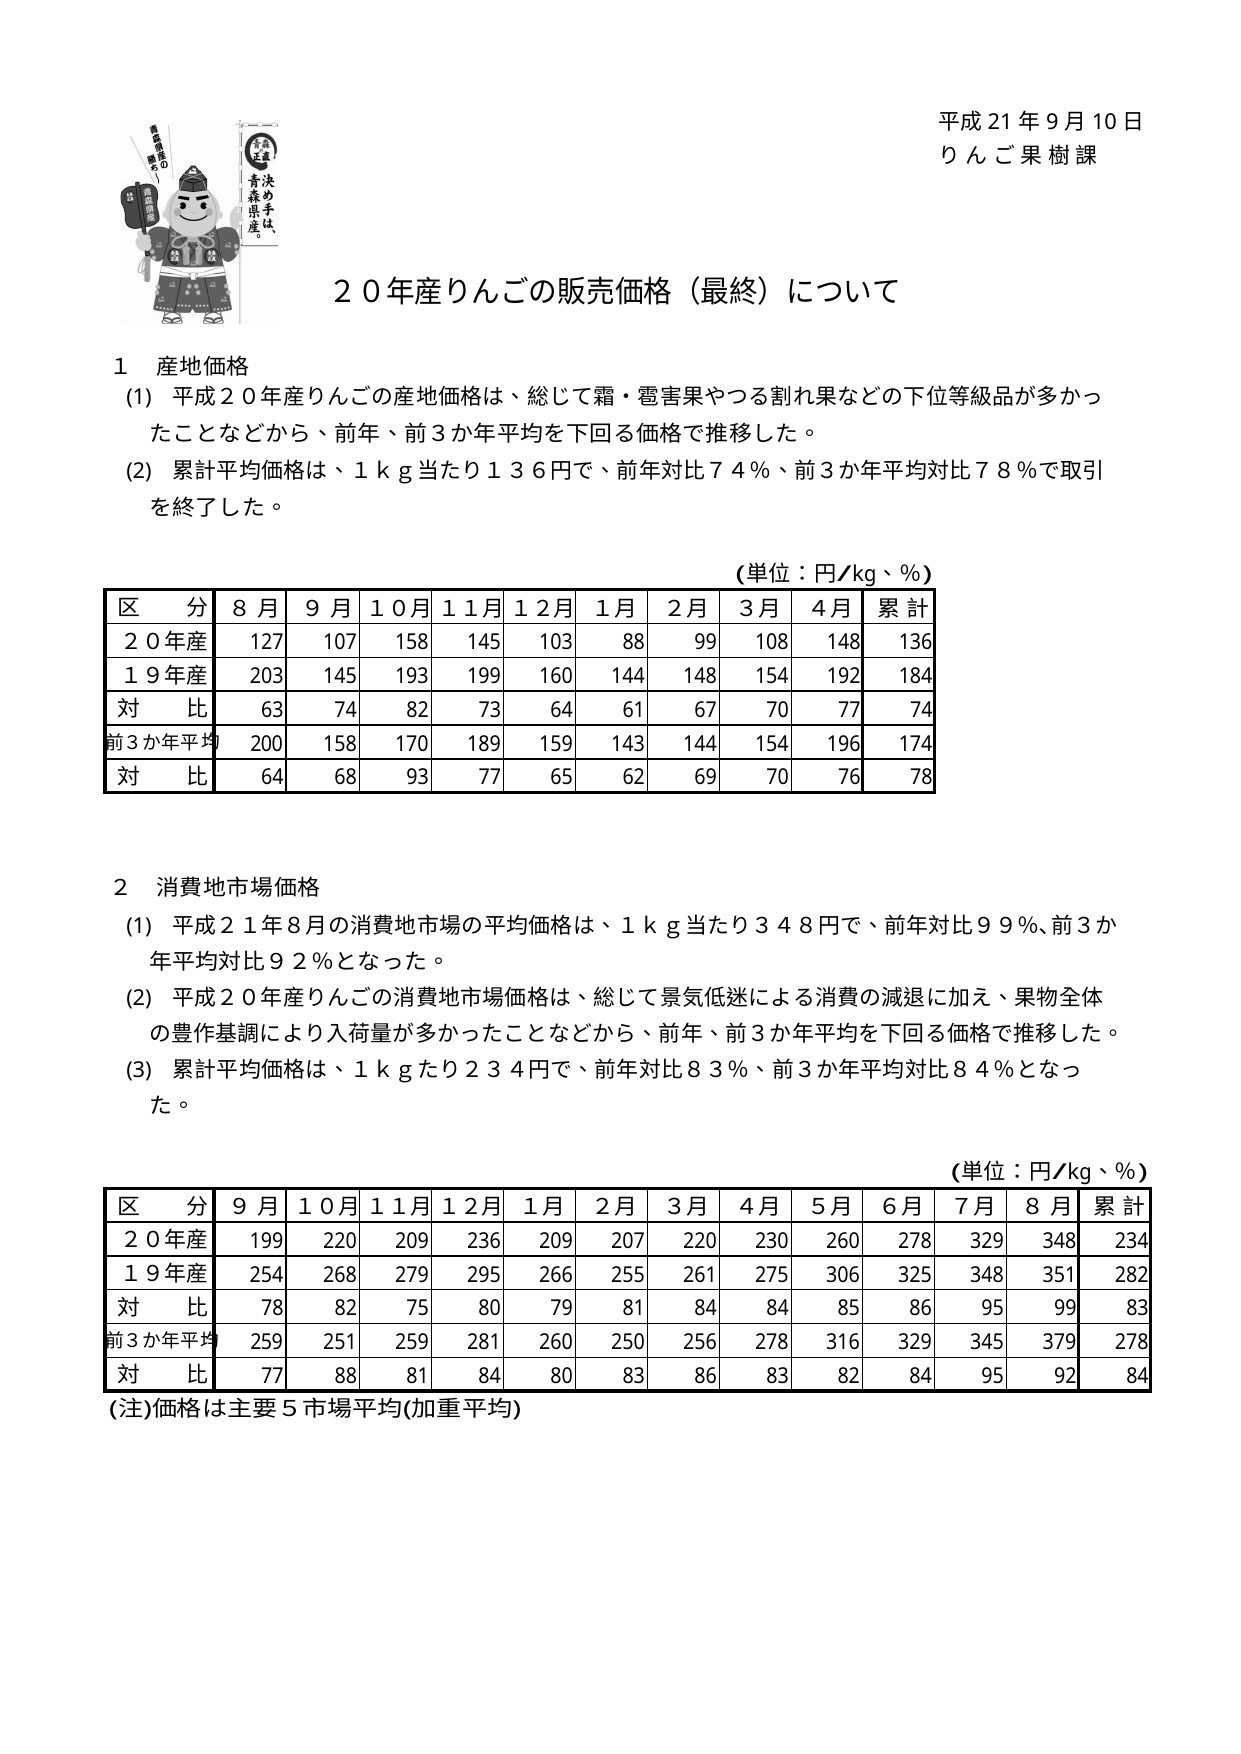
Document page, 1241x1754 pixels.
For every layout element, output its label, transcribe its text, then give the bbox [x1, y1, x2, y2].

table_header ９ 月 [216, 1190, 285, 1221]
table_header １１月 [432, 591, 503, 623]
table_cell 84 [1080, 1358, 1149, 1389]
table_cell 379 [1007, 1324, 1077, 1356]
table_header ４月 [720, 1190, 791, 1221]
table_cell 154 [720, 726, 791, 758]
table_cell 209 [360, 1223, 431, 1255]
table_cell １９年産 [107, 1257, 212, 1289]
table_cell 348 [1007, 1223, 1077, 1255]
table_header １月 [576, 591, 647, 623]
table_cell 前３か年平 [107, 726, 212, 758]
table_cell 対 比 [107, 1290, 212, 1323]
table_cell 143 [576, 726, 647, 758]
table_cell 148 [792, 624, 861, 656]
table_cell 209 [504, 1223, 575, 1255]
text (注)価格は主要５市場平均(加重平均) [109, 1393, 1171, 1423]
table_cell 67 [648, 692, 719, 724]
table_cell 74 [864, 692, 933, 724]
table_cell 260 [792, 1223, 862, 1255]
table_cell 278 [863, 1223, 934, 1255]
table_cell 83 [720, 1358, 791, 1389]
table_cell 236 [432, 1223, 503, 1255]
table_header ８ 月 [1007, 1190, 1077, 1221]
table_cell ２０年産 [107, 1223, 212, 1255]
table_cell 86 [648, 1358, 719, 1389]
table_cell 83 [1080, 1290, 1149, 1323]
table_cell 295 [432, 1257, 503, 1289]
table_cell 144 [648, 726, 719, 758]
text (単位：円/kg、％) [735, 558, 1171, 587]
table_cell 79 [504, 1290, 575, 1323]
table_cell 68 [287, 760, 359, 791]
table_header １１月 [360, 1190, 431, 1221]
table_cell 対 比 [107, 1358, 212, 1389]
table_cell 77 [216, 1358, 285, 1389]
table_cell 158 [360, 624, 431, 656]
table_cell 207 [576, 1223, 647, 1255]
table_cell 103 [504, 624, 575, 656]
table_cell 78 [864, 760, 933, 791]
table_cell 93 [360, 760, 431, 791]
table_cell 260 [504, 1324, 575, 1356]
table_cell 345 [935, 1324, 1006, 1356]
table_header 累 計 [1080, 1190, 1149, 1221]
table_cell 107 [287, 624, 359, 656]
table_cell 64 [216, 760, 285, 791]
table_cell 70 [720, 760, 791, 791]
list 平成２０年産りんごの消費地市場価格は、総じて景気低迷による消費の減退に加え、果物全体 の豊作基調により入荷量が多かったことなどから、前年、前３か年平均を下回る価格で推移した。 [126, 982, 1161, 1048]
table_cell 278 [1080, 1324, 1149, 1356]
table_cell 193 [360, 658, 431, 690]
table_cell 261 [648, 1257, 719, 1289]
table_cell 145 [287, 658, 359, 690]
table_header ５月 [792, 1190, 862, 1221]
table_cell 282 [1080, 1257, 1149, 1289]
table_cell 184 [864, 658, 933, 690]
table_cell ２０年産 [107, 624, 212, 656]
table_cell 329 [935, 1223, 1006, 1255]
table_header ８ 月 [216, 591, 285, 623]
table_cell 86 [863, 1290, 934, 1323]
table_header １月 [504, 1190, 575, 1221]
table_cell 65 [504, 760, 575, 791]
table_cell 254 [216, 1257, 285, 1289]
table_cell 80 [432, 1290, 503, 1323]
table_cell 99 [1007, 1290, 1077, 1323]
table_header ３月 [720, 591, 791, 623]
table_cell 329 [863, 1324, 934, 1356]
table_cell 61 [576, 692, 647, 724]
table_cell 154 [720, 658, 791, 690]
table_cell 84 [432, 1358, 503, 1389]
subtitle 平成 21 年 9 月 10 日り ん ご 果 樹 課 [938, 106, 1147, 170]
text ２ 消費地市場価格 [109, 872, 1171, 902]
table_cell 76 [792, 760, 861, 791]
list 累計平均価格は、１ｋｇ当たり１３６円で、前年対比７４％、前３か年平均対比７８％で取引 を終了した。 [126, 455, 1138, 522]
table_cell 70 [720, 692, 791, 724]
table_header １２月 [504, 591, 575, 623]
table_header 累 計 [864, 591, 933, 623]
table_cell 84 [648, 1290, 719, 1323]
table_cell １９年産 [107, 658, 212, 690]
table_header ６月 [863, 1190, 934, 1221]
table_header １０月 [360, 591, 431, 623]
table_cell 均 259 [216, 1324, 285, 1356]
table_cell 220 [648, 1223, 719, 1255]
table_header １０月 [287, 1190, 359, 1221]
table_header ３月 [648, 1190, 719, 1221]
table_cell 64 [504, 692, 575, 724]
table_header ４月 [792, 591, 861, 623]
table_cell 81 [576, 1290, 647, 1323]
table_cell 306 [792, 1257, 862, 1289]
table_cell 均 200 [216, 726, 285, 758]
table_header 区 分 [107, 1190, 212, 1221]
table_cell 159 [504, 726, 575, 758]
table_cell 99 [648, 624, 719, 656]
table_cell 275 [720, 1257, 791, 1289]
table_cell 95 [935, 1290, 1006, 1323]
table_cell 82 [360, 692, 431, 724]
table_header ９ 月 [287, 591, 359, 623]
table_cell 250 [576, 1324, 647, 1356]
table_cell 148 [648, 658, 719, 690]
table_cell 85 [792, 1290, 862, 1323]
table_cell 256 [648, 1324, 719, 1356]
table_cell 199 [216, 1223, 285, 1255]
table_cell 108 [720, 624, 791, 656]
table_cell 348 [935, 1257, 1006, 1289]
table_cell 80 [504, 1358, 575, 1389]
table_cell 74 [287, 692, 359, 724]
table_cell 255 [576, 1257, 647, 1289]
table_cell 268 [287, 1257, 359, 1289]
table_header ２月 [648, 591, 719, 623]
table_cell 84 [720, 1290, 791, 1323]
table_cell 83 [576, 1358, 647, 1389]
table_cell 136 [864, 624, 933, 656]
table_cell 189 [432, 726, 503, 758]
table_cell 144 [576, 658, 647, 690]
table_cell 160 [504, 658, 575, 690]
table_cell 88 [576, 624, 647, 656]
table_cell 230 [720, 1223, 791, 1255]
table_header ２月 [576, 1190, 647, 1221]
table_header ７月 [935, 1190, 1006, 1221]
table_cell 63 [216, 692, 285, 724]
table_cell 145 [432, 624, 503, 656]
table_cell 325 [863, 1257, 934, 1289]
table_cell 82 [287, 1290, 359, 1323]
table_cell 278 [720, 1324, 791, 1356]
table_cell 158 [287, 726, 359, 758]
table_cell 95 [935, 1358, 1006, 1389]
table_cell 234 [1080, 1223, 1149, 1255]
table_cell 203 [216, 658, 285, 690]
table_cell 281 [432, 1324, 503, 1356]
text ２０年産りんごの販売価格（最終）について [328, 270, 928, 311]
table_cell 192 [792, 658, 861, 690]
table_cell 259 [360, 1324, 431, 1356]
table_cell 279 [360, 1257, 431, 1289]
table_cell 92 [1007, 1358, 1077, 1389]
table_cell 174 [864, 726, 933, 758]
table_cell 199 [432, 658, 503, 690]
table_cell 84 [863, 1358, 934, 1389]
table_cell 62 [576, 760, 647, 791]
table_cell 78 [216, 1290, 285, 1323]
table_cell 対 比 [107, 692, 212, 724]
table_cell 対 比 [107, 760, 212, 791]
table_cell 81 [360, 1358, 431, 1389]
table_cell 77 [792, 692, 861, 724]
table_cell 73 [432, 692, 503, 724]
table_cell 351 [1007, 1257, 1077, 1289]
picture [120, 120, 278, 324]
table_cell 前３か年平 [107, 1324, 212, 1356]
table_cell 251 [287, 1324, 359, 1356]
table_cell 266 [504, 1257, 575, 1289]
table_header 区 分 [107, 591, 212, 623]
table_cell 170 [360, 726, 431, 758]
text １ 産地価格 [109, 351, 1171, 381]
table_cell 69 [648, 760, 719, 791]
table_cell 88 [287, 1358, 359, 1389]
table_cell 127 [216, 624, 285, 656]
table_cell 316 [792, 1324, 862, 1356]
list 累計平均価格は、１ｋｇたり２３４円で、前年対比８３％、前３か年平均対比８４％となっ た。 [126, 1054, 1115, 1120]
list 平成２１年８月の消費地市場の平均価格は、１ｋｇ当たり３４８円で、前年対比９９％､前３か 年平均対比９２％となった。 [126, 910, 1149, 976]
table_cell 77 [432, 760, 503, 791]
table_header １２月 [432, 1190, 503, 1221]
table_cell 82 [792, 1358, 862, 1389]
table_cell 220 [287, 1223, 359, 1255]
table_cell 196 [792, 726, 861, 758]
list 平成２０年産りんごの産地価格は、総じて霜・雹害果やつる割れ果などの下位等級品が多かっ たことなどから、前年、前３か年平均を下回る価格で推移した。 [126, 381, 1138, 448]
table_cell 75 [360, 1290, 431, 1323]
text (単位：円/kg、％) [92, 1156, 1147, 1186]
